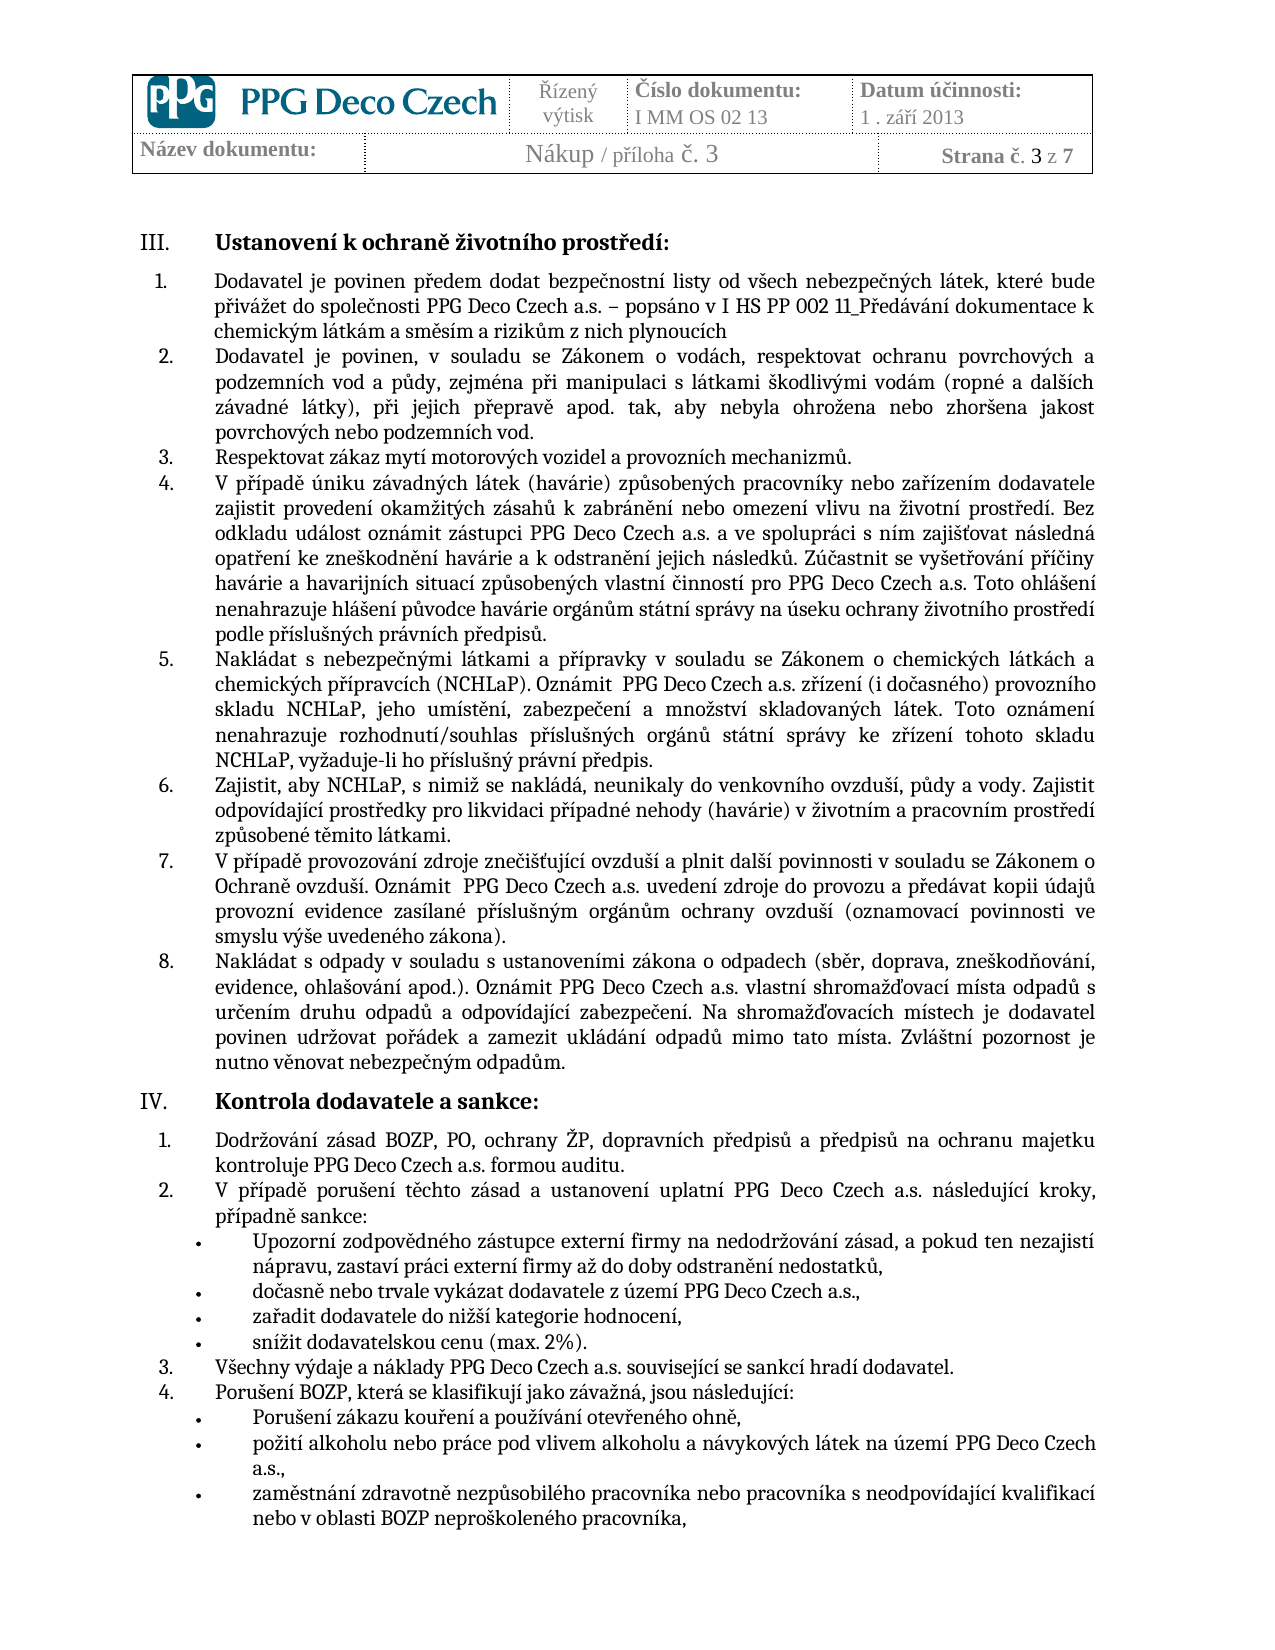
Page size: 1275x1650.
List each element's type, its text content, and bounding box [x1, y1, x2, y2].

list Respektovat zákaz mytí motorových vozidel a provozních mechanizmů. [159, 445, 1096, 470]
list zaměstnání zdravotně nezpůsobilého pracovníka nebo pracovníka s neodpovídající kvalifikací nebo v oblasti BOZP neproškoleného pracovníka, [196, 1481, 1096, 1531]
list Zajistit, aby NCHLaP, s nimiž se nakládá, neunikaly do venkovního ovzduší, půdy a vody. Zajistit odpovídající prostředky pro likvidaci případné nehody (havárie) v životním a pracovním prostředí způsobené těmito látkami. [159, 773, 1096, 848]
list V případě provozování zdroje znečišťující ovzduší a plnit další povinnosti v souladu se Zákonem o Ochraně ovzduší. Oznámit PPG Deco Czech a.s. uvedení zdroje do provozu a předávat kopii údajů provozní evidence zasílané příslušným orgánům ochrany ovzduší (oznamovací povinnosti ve smyslu výše uvedeného zákona). [159, 848, 1096, 949]
list Porušení BOZP, která se klasifikují jako závažná, jsou následující: [159, 1380, 1096, 1405]
list snížit dodavatelskou cenu (max. 2%). [196, 1329, 1096, 1355]
list V případě porušení těchto zásad a ustanovení uplatní PPG Deco Czech a.s. následující kroky, případně sankce: [159, 1178, 1096, 1229]
list Kontrola dodavatele a sankce: [140, 1088, 1096, 1115]
list Všechny výdaje a náklady PPG Deco Czech a.s. související se sankcí hradí dodavatel. [159, 1355, 1096, 1380]
list Nakládat s nebezpečnými látkami a přípravky v souladu se Zákonem o chemických látkách a chemických přípravcích (NCHLaP). Oznámit PPG Deco Czech a.s. zřízení (i dočasného) provozního skladu NCHLaP, jeho umístění, zabezpečení a množství skladovaných látek. Toto oznámení nenahrazuje rozhodnutí/souhlas příslušných orgánů státní správy ke zřízení tohoto skladu NCHLaP, vyžaduje-li ho příslušný právní předpis. [159, 647, 1096, 773]
list Nakládat s odpady v souladu s ustanoveními zákona o odpadech (sběr, doprava, zneškodňování, evidence, ohlašování apod.). Oznámit PPG Deco Czech a.s. vlastní shromažďovací místa odpadů s určením druhu odpadů a odpovídající zabezpečení. Na shromažďovacích místech je dodavatel povinen udržovat pořádek a zamezit ukládání odpadů mimo tato místa. Zvláštní pozornost je nutno věnovat nebezpečným odpadům. [159, 949, 1096, 1075]
list Upozorní zodpovědného zástupce externí firmy na nedodržování zásad, a pokud ten nezajistí nápravu, zastaví práci externí firmy až do doby odstranění nedostatků, [196, 1229, 1096, 1279]
list zařadit dodavatele do nižší kategorie hodnocení, [196, 1304, 1096, 1329]
list dočasně nebo trvale vykázat dodavatele z území PPG Deco Czech a.s., [196, 1279, 1096, 1304]
list Dodržování zásad BOZP, PO, ochrany ŽP, dopravních předpisů a předpisů na ochranu majetku kontroluje PPG Deco Czech a.s. formou auditu. [159, 1128, 1096, 1178]
list Porušení zákazu kouření a používání otevřeného ohně, [196, 1405, 1096, 1430]
list Dodavatel je povinen předem dodat bezpečnostní listy od všech nebezpečných látek, které bude přivážet do společnosti PPG Deco Czech a.s. – popsáno v I HS PP 002 11_Předávání dokumentace k chemickým látkám a směsím a rizikům z nich plynoucích [155, 268, 1096, 344]
list V případě úniku závadných látek (havárie) způsobených pracovníky nebo zařízením dodavatele zajistit provedení okamžitých zásahů k zabránění nebo omezení vlivu na životní prostředí. Bez odkladu událost oznámit zástupci PPG Deco Czech a.s. a ve spolupráci s ním zajišťovat následná opatření ke zneškodnění havárie a k odstranění jejich následků. Zúčastnit se vyšetřování příčiny havárie a havarijních situací způsobených vlastní činností pro PPG Deco Czech a.s. Toto ohlášení nenahrazuje hlášení původce havárie orgánům státní správy na úseku ochrany životního prostředí podle příslušných právních předpisů. [159, 470, 1096, 647]
list Ustanovení k ochraně životního prostředí: [140, 228, 1096, 256]
list požití alkoholu nebo práce pod vlivem alkoholu a návykových látek na území PPG Deco Czech a.s., [196, 1430, 1096, 1481]
list Dodavatel je povinen, v souladu se Zákonem o vodách, respektovat ochranu povrchových a podzemních vod a půdy, zejména při manipulaci s látkami škodlivými vodám (ropné a dalších závadné látky), při jejich přepravě apod. tak, aby nebyla ohrožena nebo zhoršena jakost povrchových nebo podzemních vod. [159, 344, 1096, 445]
